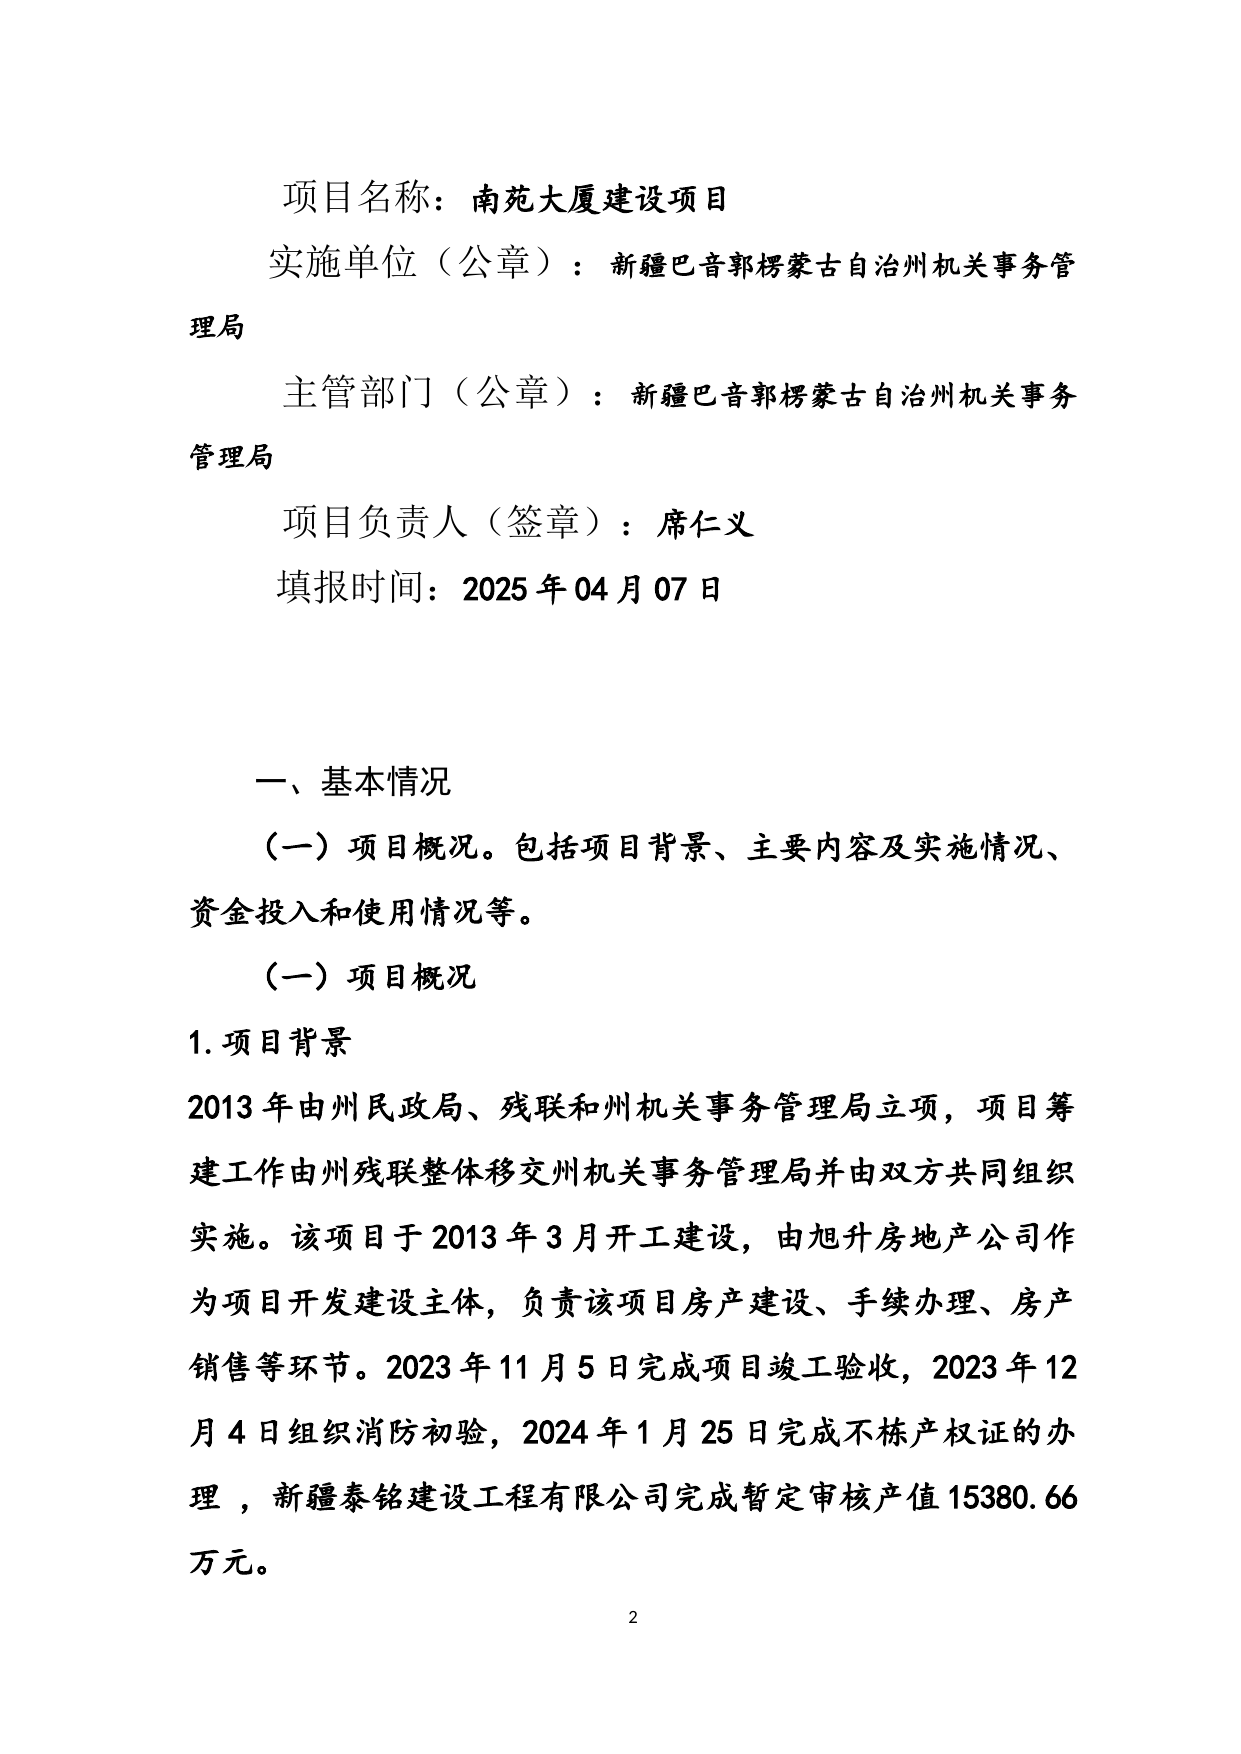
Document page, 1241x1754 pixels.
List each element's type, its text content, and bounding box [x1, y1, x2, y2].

text （一）项目概况。包括项目背景、主要内容及实施情况、资金投入和使用情况等。 [187, 812, 1078, 942]
text 主管部门（公章）：新疆巴音郭楞蒙古自治州机关事务管理局 [187, 357, 1078, 487]
text 一、基本情况 [187, 747, 1078, 812]
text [187, 942, 1078, 1592]
text 填报时间：2025年04月07日 [216, 552, 1078, 617]
text 实施单位（公章）：新疆巴音郭楞蒙古自治州机关事务管理局 [187, 227, 1078, 357]
text 项目名称：南苑大厦建设项目 [187, 162, 1078, 227]
text 项目负责人（签章）：席仁义 [187, 487, 1078, 552]
